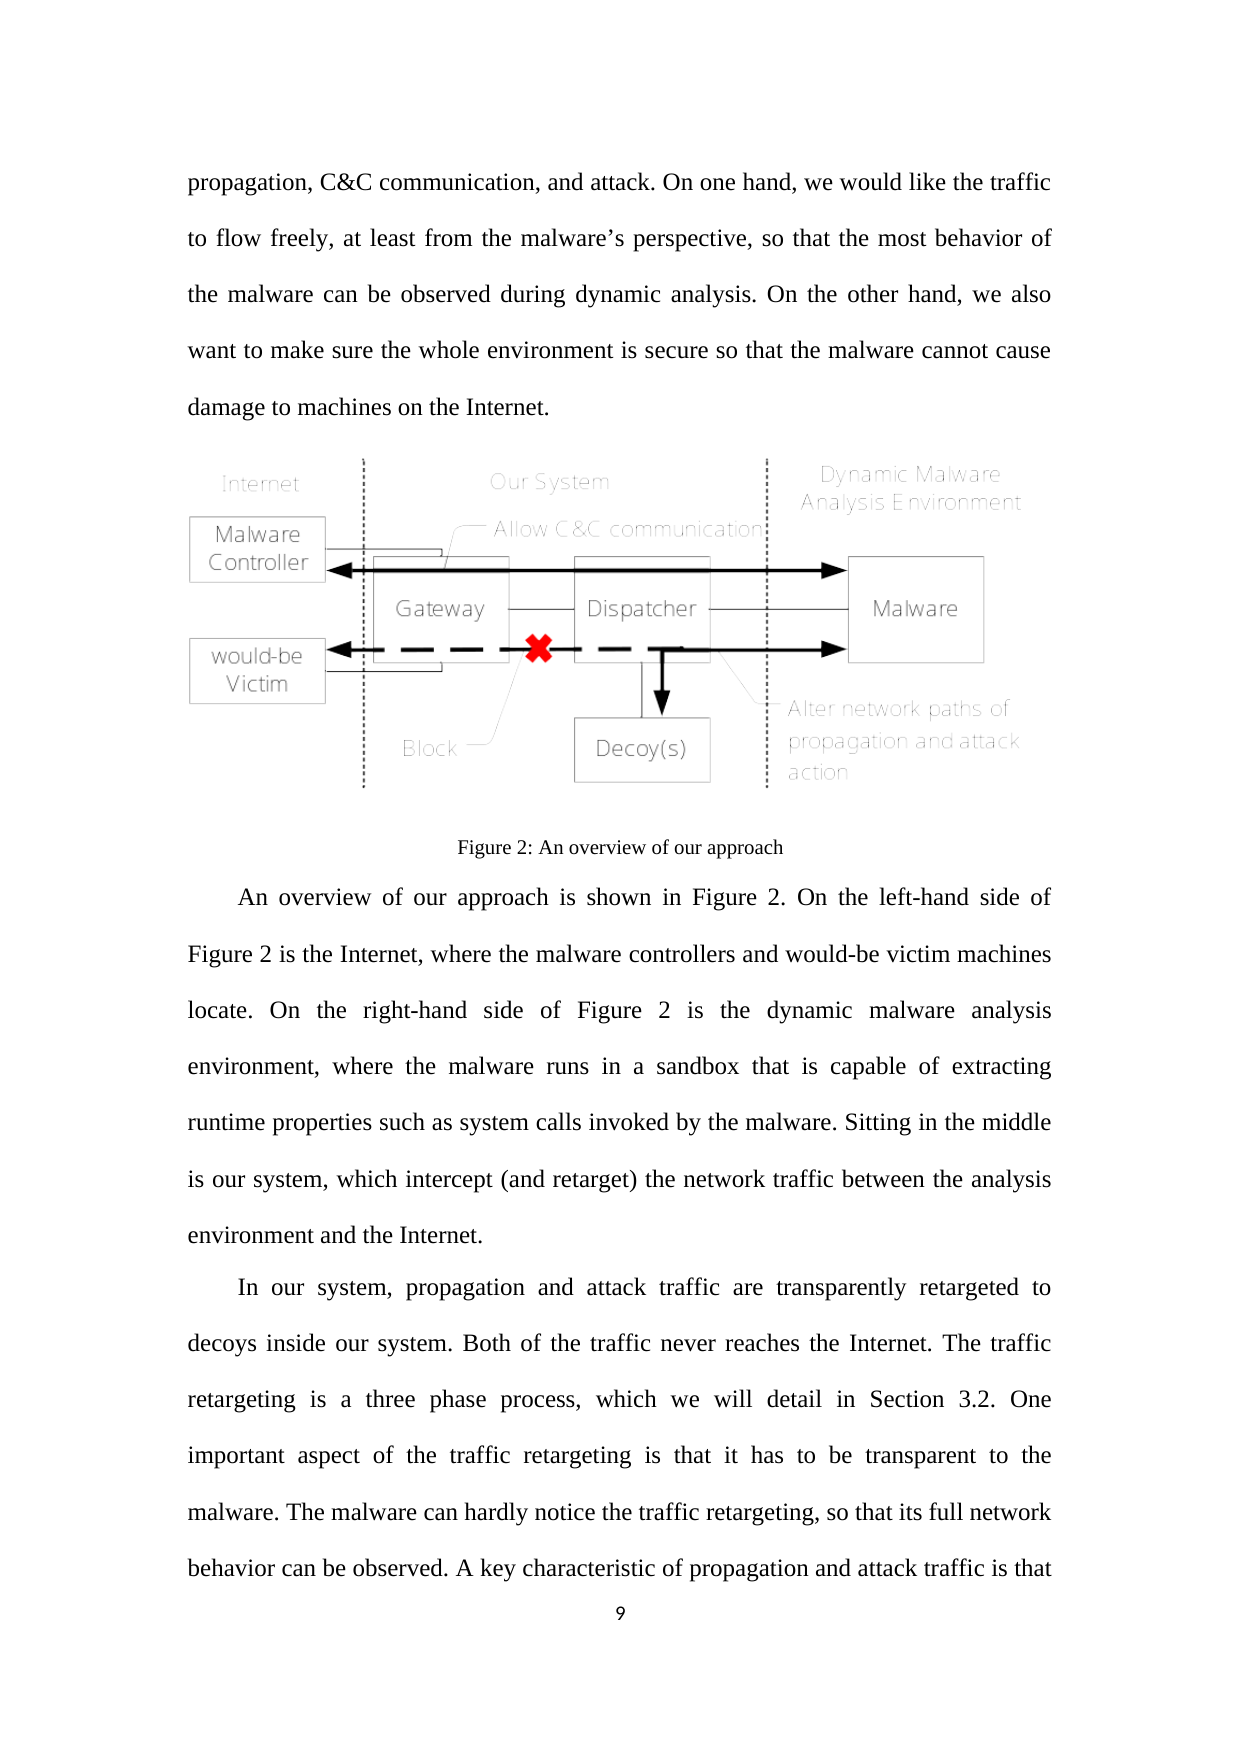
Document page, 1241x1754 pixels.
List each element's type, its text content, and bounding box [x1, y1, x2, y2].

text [187, 1267, 1053, 1586]
text An overview of our approach is shown in Figure 2. On the left-hand side of Figure 2 is the Internet, where the malware controllers and would-be victim machines locate. On the right-hand side of Figure 2 is the dynamic malware analysis environment, where the malware runs in a sandbox that is capable of extracting runtime properties such as system calls invoked by the malware. Sitting in the middle is our system, which intercept (and retarget) the network traffic between the analysis environment and the Internet. [187, 878, 1053, 1253]
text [187, 162, 1053, 425]
